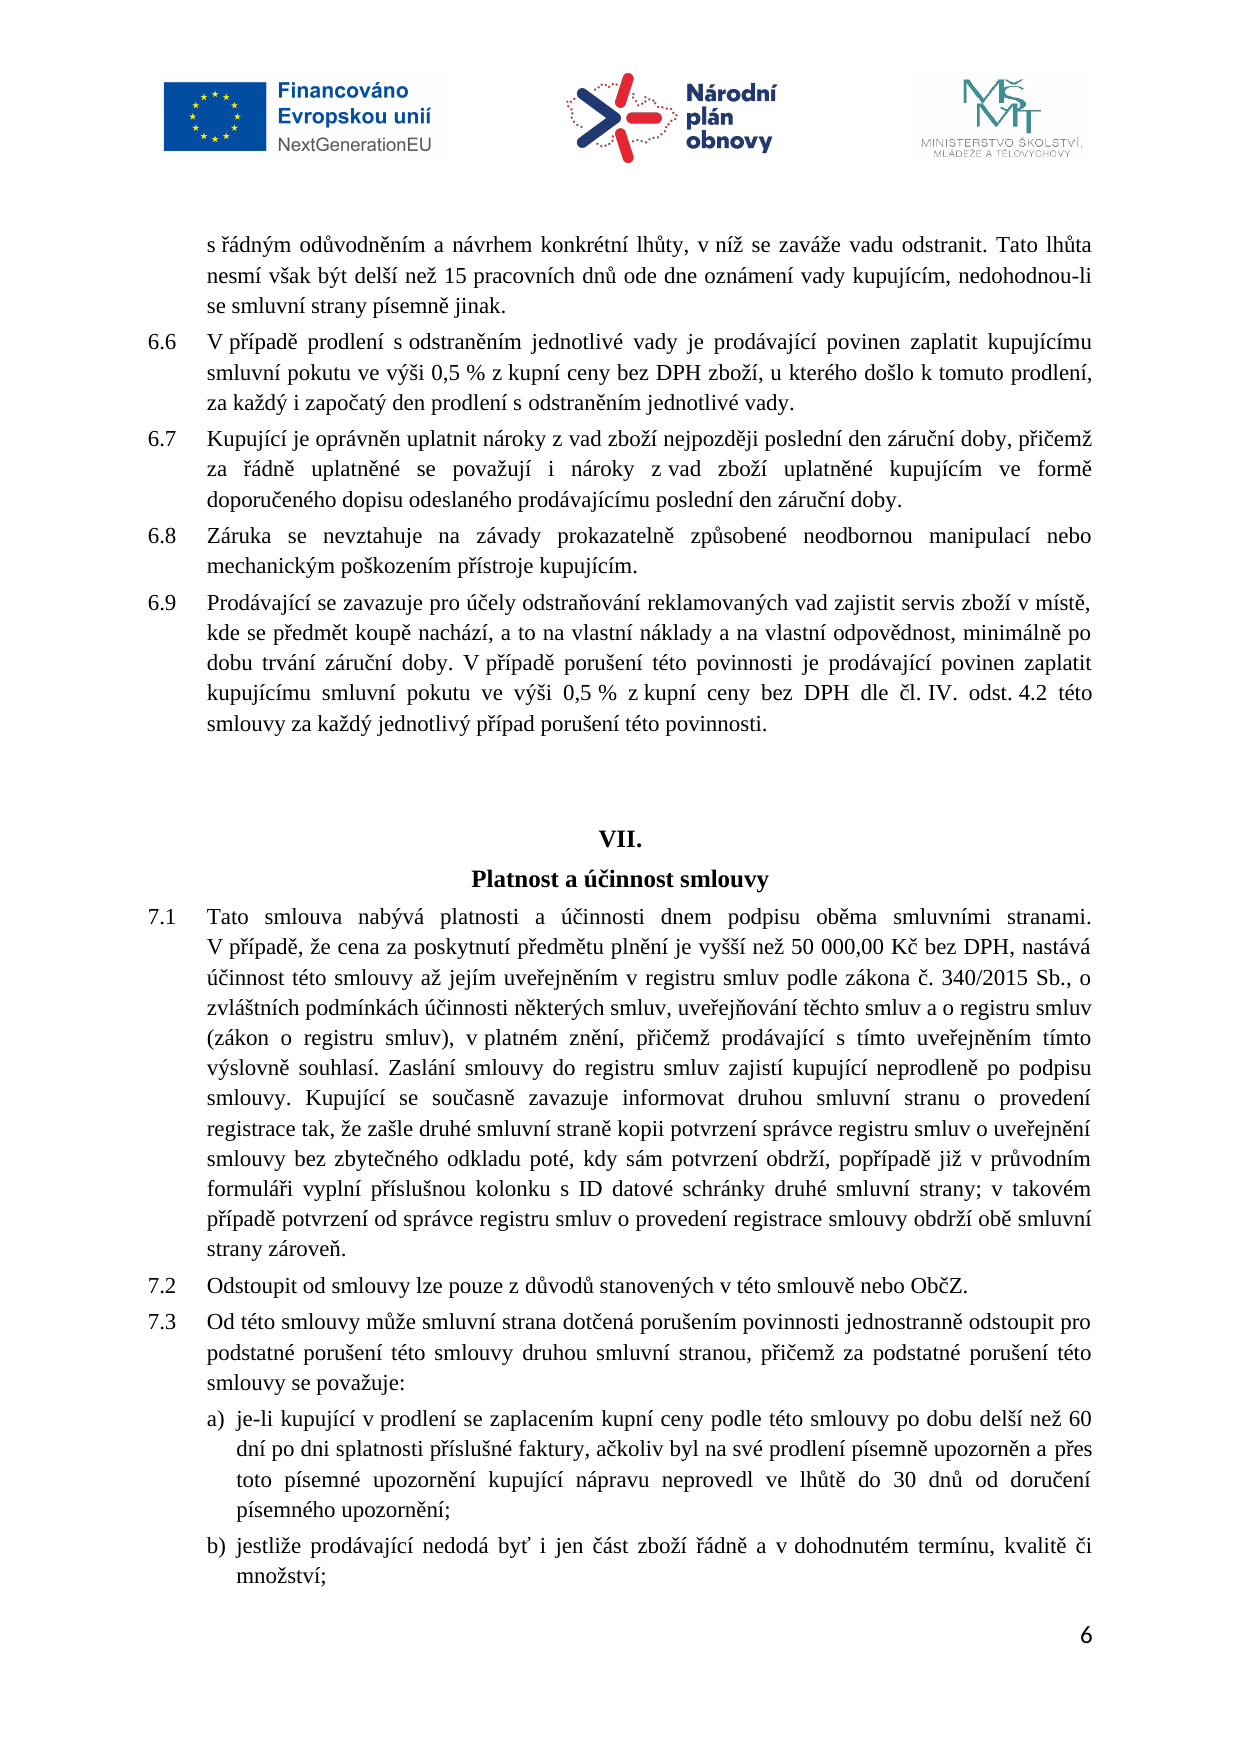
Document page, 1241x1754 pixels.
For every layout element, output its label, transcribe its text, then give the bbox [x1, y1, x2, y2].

text 6.7 Kupující je oprávněn uplatnit nároky z vad zboží nejpozději poslední den záruční doby, přičemž za řádně uplatněné se považují i nároky z vad zboží uplatněné kupujícím ve formě doporučeného dopisu odeslaného prodávajícímu poslední den záruční doby. [148, 425, 1093, 512]
text VII. [148, 824, 1093, 853]
text 6.6 V případě prodlení s odstraněním jednotlivé vady je prodávající povinen zaplatit kupujícímu smluvní pokutu ve výši 0,5 % z kupní ceny bez DPH zboží, u kterého došlo k tomuto prodlení, za každý i započatý den prodlení s odstraněním jednotlivé vady. [148, 328, 1093, 415]
text 6.8 Záruka se nevztahuje na závady prokazatelně způsobené neodbornou manipulací nebo mechanickým poškozením přístroje kupujícím. [148, 522, 1093, 579]
title Platnost a účinnost smlouvy [148, 864, 1093, 893]
text 7.1 Tato smlouva nabývá platnosti a účinnosti dnem podpisu oběma smluvními stranami. V případě, že cena za poskytnutí předmětu plnění je vyšší než 50 000,00 Kč bez DPH, nastává účinnost této smlouvy až jejím uveřejněním v registru smluv podle zákona č. 340/2015 Sb., o zvláštních podmínkách účinnosti některých smluv, uveřejňování těchto smluv a o registru smluv (zákon o registru smluv), v platném znění, přičemž prodávající s tímto uveřejněním tímto výslovně souhlasí. Zaslání smlouvy do registru smluv zajistí kupující neprodleně po podpisu smlouvy. Kupující se současně zavazuje informovat druhou smluvní stranu o provedení registrace tak, že zašle druhé smluvní straně kopii potvrzení správce registru smluv o uveřejnění smlouvy bez zbytečného odkladu poté, kdy sám potvrzení obdrží, popřípadě již v průvodním formuláři vyplní příslušnou kolonku s ID datové schránky druhé smluvní strany; v takovém případě potvrzení od správce registru smluv o provedení registrace smlouvy obdrží obě smluvní strany zároveň. [148, 903, 1093, 1262]
text 6.9 Prodávající se zavazuje pro účely odstraňování reklamovaných vad zajistit servis zboží v místě, kde se předmět koupě nachází, a to na vlastní náklady a na vlastní odpovědnost, minimálně po dobu trvání záruční doby. V případě porušení této povinnosti je prodávající povinen zaplatit kupujícímu smluvní pokutu ve výši 0,5 % z kupní ceny bez DPH dle čl. IV. odst. 4.2 této smlouvy za každý jednotlivý případ porušení této povinnosti. [148, 589, 1093, 736]
picture [913, 73, 1090, 163]
text b) jestliže prodávající nedodá byť i jen část zboží řádně a v dohodnutém termínu, kvalitě či množství; [207, 1532, 1093, 1589]
text a) je-li kupující v prodlení se zaplacením kupní ceny podle této smlouvy po dobu delší než 60 dní po dni splatnosti příslušné faktury, ačkoliv byl na své prodlení písemně upozorněn a přes toto písemné upozornění kupující nápravu neprovedl ve lhůtě do 30 dnů od doručení písemného upozornění; [207, 1405, 1093, 1522]
picture [157, 72, 451, 160]
text 7.3 Od této smlouvy může smluvní strana dotčená porušením povinnosti jednostranně odstoupit pro podstatné porušení této smlouvy druhou smluvní stranou, přičemž za podstatné porušení této smlouvy se považuje: [148, 1308, 1093, 1395]
text 7.2 Odstoupit od smlouvy lze pouze z důvodů stanovených v této smlouvě nebo ObčZ. [148, 1272, 1093, 1298]
picture [566, 73, 778, 163]
